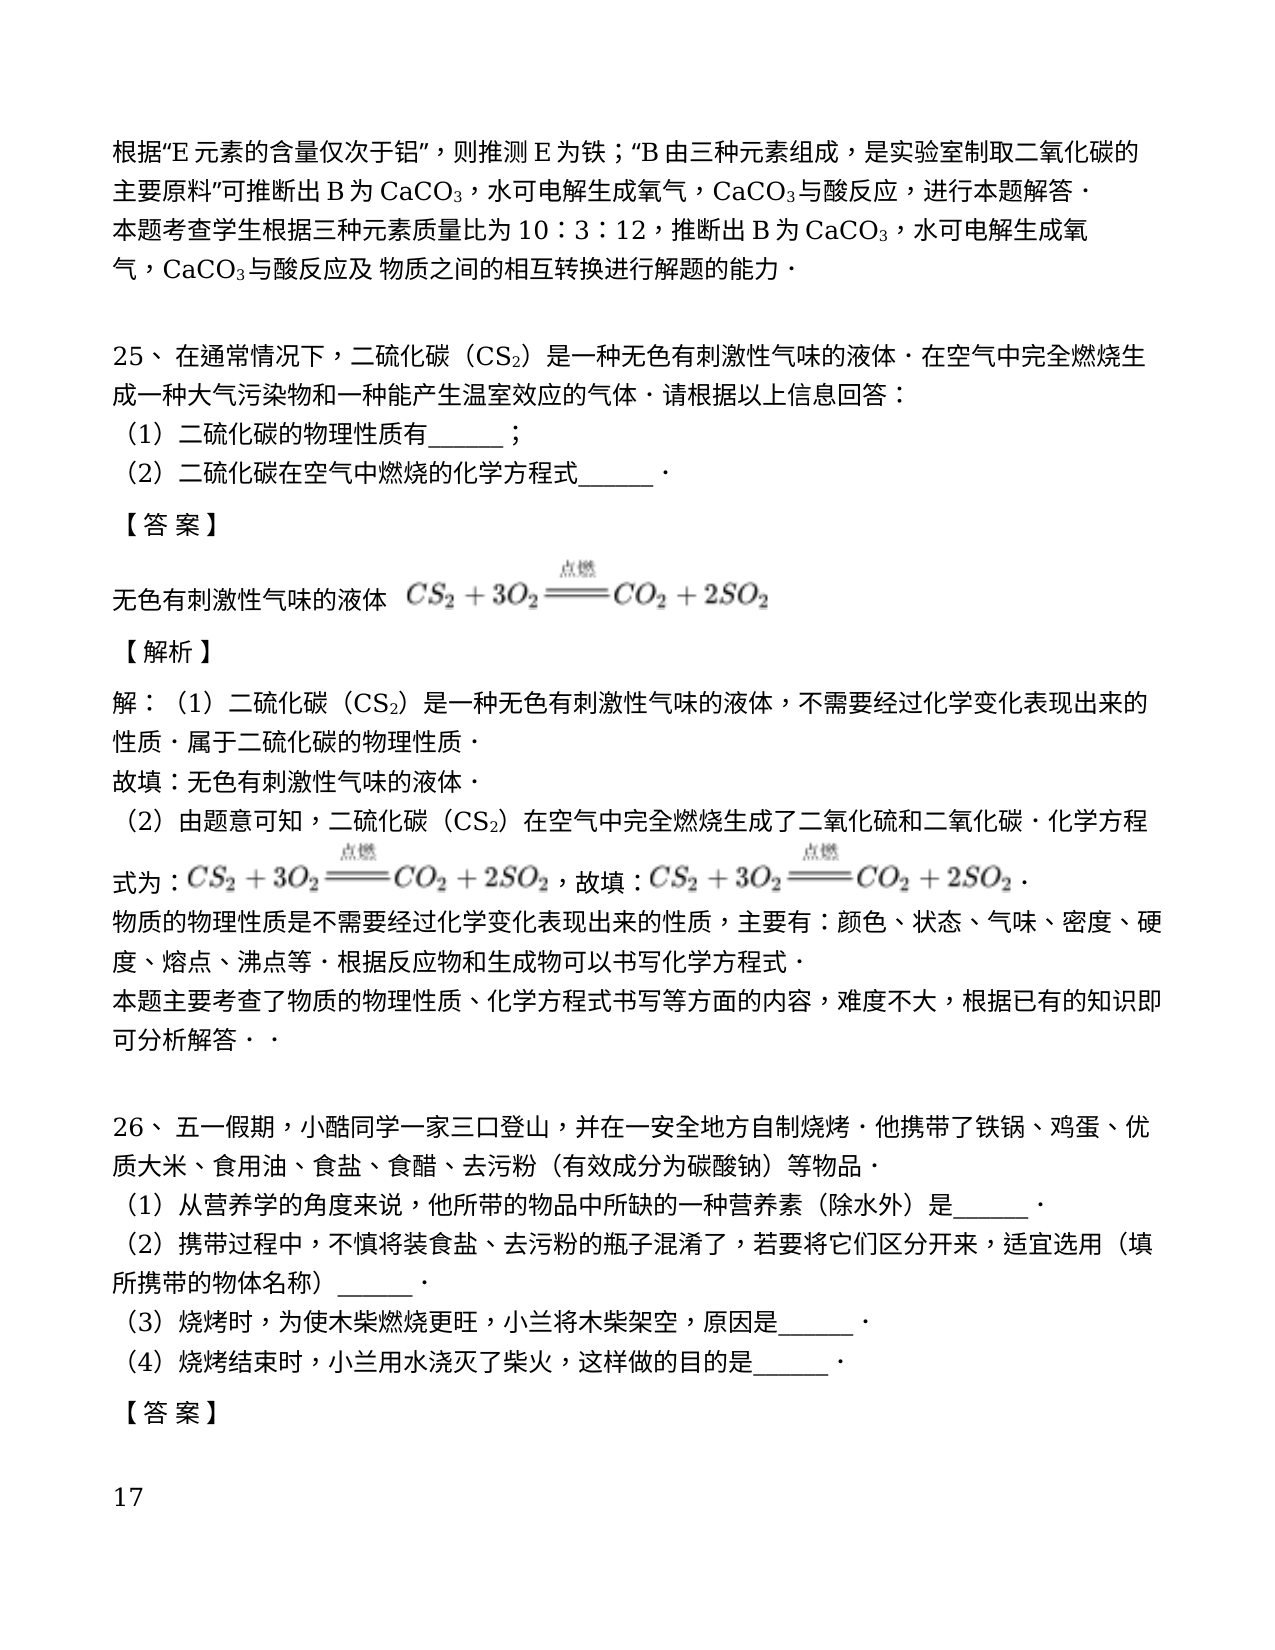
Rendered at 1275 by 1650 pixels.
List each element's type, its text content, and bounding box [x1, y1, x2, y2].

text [112, 134, 1163, 286]
picture [406, 559, 769, 610]
text 【 答 案 】 [112, 1396, 1163, 1430]
text 解：（1）二硫化碳（CS2）是一种无色有刺激性气味的液体，不需要经过化学变化表现出来的性质．属于二硫化碳的物理性质． 故填：无色有刺激性气味的液体． （2）由题意可知，二硫化碳（CS2）在空气中完全燃烧生成了二氧化硫和二氧化碳．化学方程式为：，故填：． 物质的物理性质是不需要经过化学变化表现出来的性质，主要有：颜色、状态、气味、密度、硬度、熔点、沸点等．根据反应物和生成物可以书写化学方程式． 本题主要考查了物质的物理性质、化学方程式书写等方面的内容，难度不大，根据已有的知识即可分析解答．． [112, 686, 1163, 1057]
text 25、 在通常情况下，二硫化碳（CS2）是一种无色有刺激性气味的液体．在空气中完全燃烧生成一种大气污染物和一种能产生温室效应的气体．请根据以上信息回答： （1）二硫化碳的物理性质有______； （2）二硫化碳在空气中燃烧的化学方程式______． [112, 303, 1163, 490]
text 【 答 案 】 [112, 508, 1163, 542]
picture [187, 842, 550, 893]
text 【 解析 】 [112, 634, 1163, 668]
text 26、 五一假期，小酷同学一家三口登山，并在一安全地方自制烧烤．他携带了铁锅、鸡蛋、优质大米、食用油、食盐、食醋、去污粉（有效成分为碳酸钠）等物品． （1）从营养学的角度来说，他所带的物品中所缺的一种营养素（除水外）是______． （2）携带过程中，不慎将装食盐、去污粉的瓶子混淆了，若要将它们区分开来，适宜选用（填所携带的物体名称）______． （3）烧烤时，为使木柴燃烧更旺，小兰将木柴架空，原因是______． （4）烧烤结束时，小兰用水浇灭了柴火，这样做的目的是______． [112, 1074, 1163, 1378]
picture [649, 842, 1013, 893]
